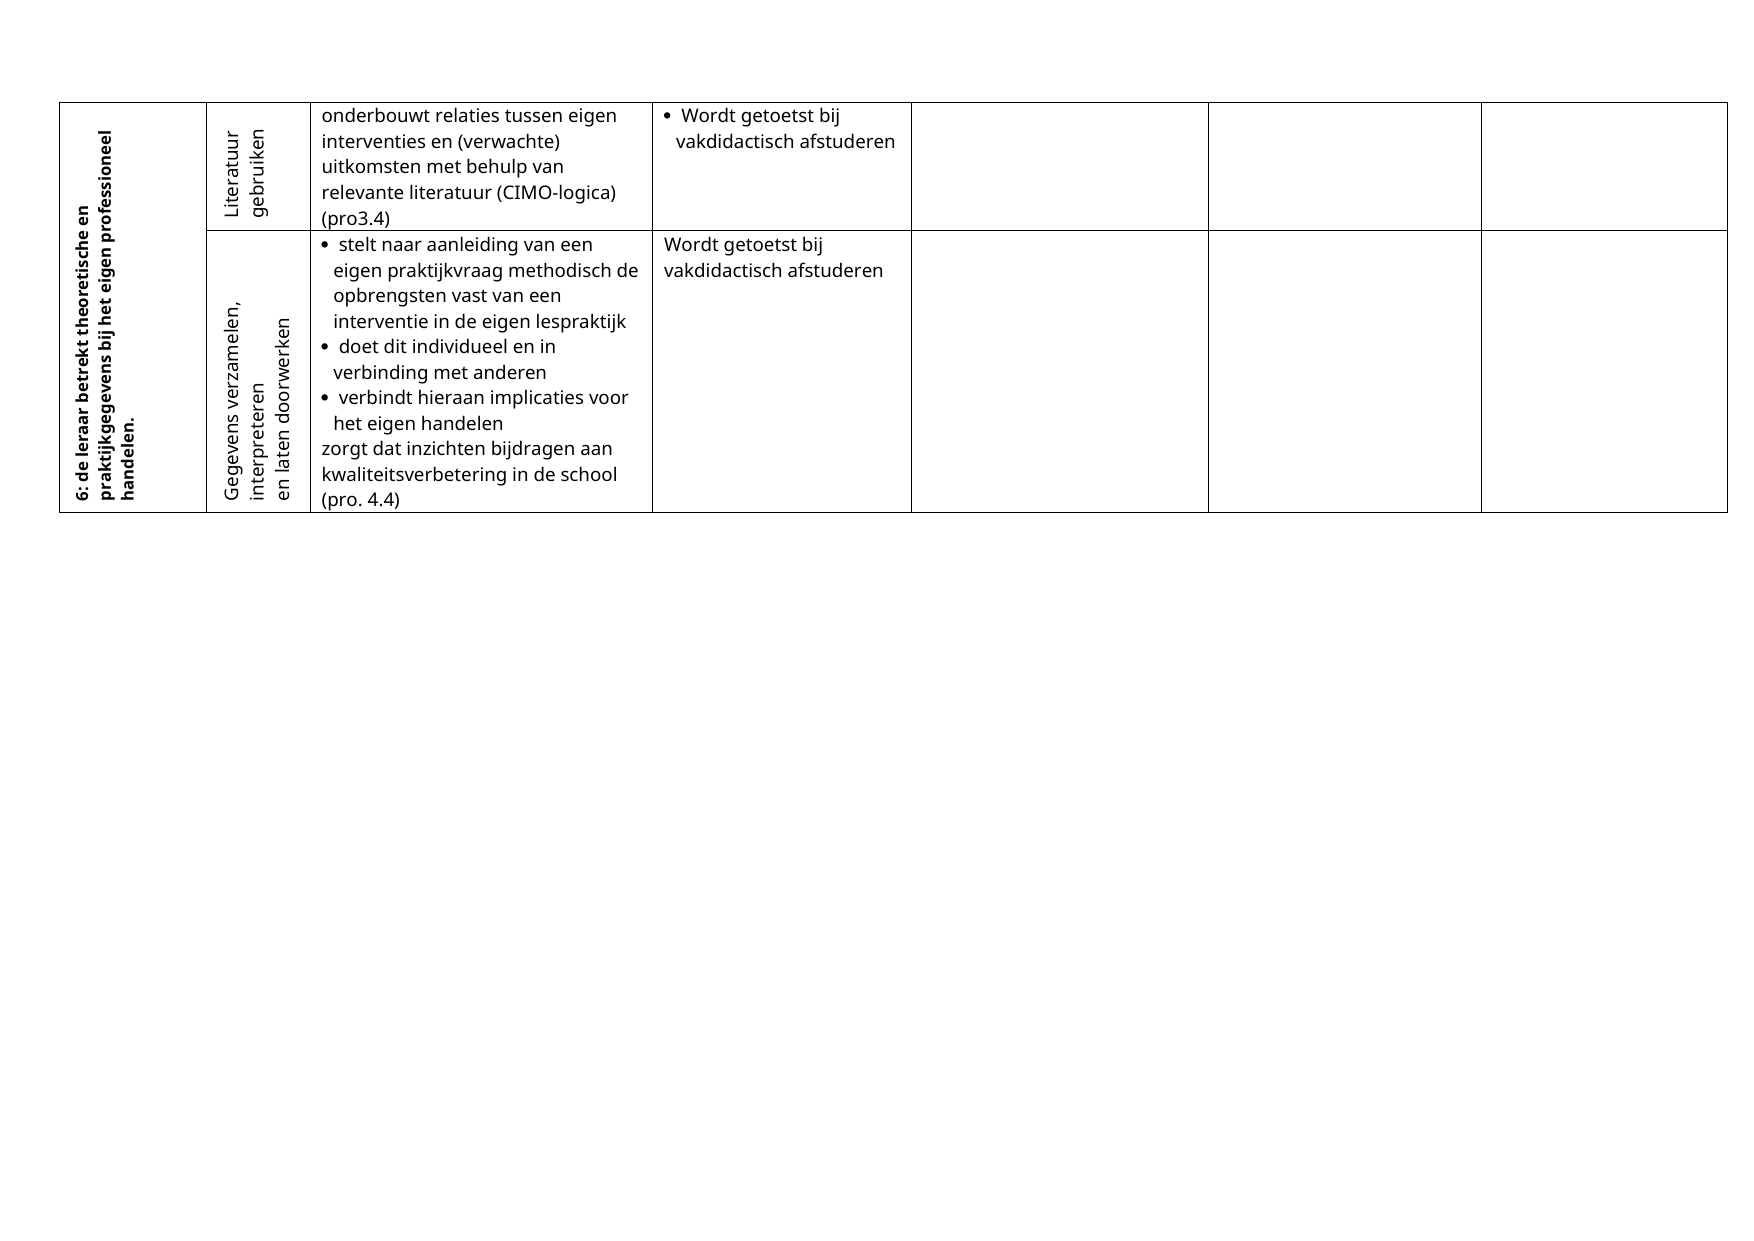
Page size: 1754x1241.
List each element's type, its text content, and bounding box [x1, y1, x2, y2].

table_cell 6: de leraar betrekt theoretische en praktijkgegevens bij het eigen professioneel handelen. [60, 103, 206, 512]
table_cell Literatuur gebruiken [207, 103, 310, 230]
table_cell onderbouwt relaties tussen eigen interventies en (verwachte) uitkomsten met behulp van relevante literatuur (CIMO-logica) (pro3.4) [311, 103, 652, 230]
table_cell stelt naar aanleiding van een eigen praktijkvraag methodisch de opbrengsten vast van een interventie in de eigen lespraktijk doet dit individueel en in verbinding met anderen verbindt hieraan implicaties voor het eigen handelen zorgt dat inzichten bijdragen aan kwaliteitsverbetering in de school (pro. 4.4) [311, 231, 652, 512]
table_cell Wordt getoetst bij vakdidactisch afstuderen [653, 231, 911, 512]
table_cell [1482, 103, 1727, 230]
table_cell [912, 231, 1208, 512]
table_cell [1209, 103, 1481, 230]
table_cell [912, 103, 1208, 230]
table_cell [1482, 231, 1727, 512]
table_cell Gegevens verzamelen, interpreteren en laten doorwerken [207, 231, 310, 512]
table_cell Wordt getoetst bij vakdidactisch afstuderen [653, 103, 911, 230]
table_cell [1209, 231, 1481, 512]
